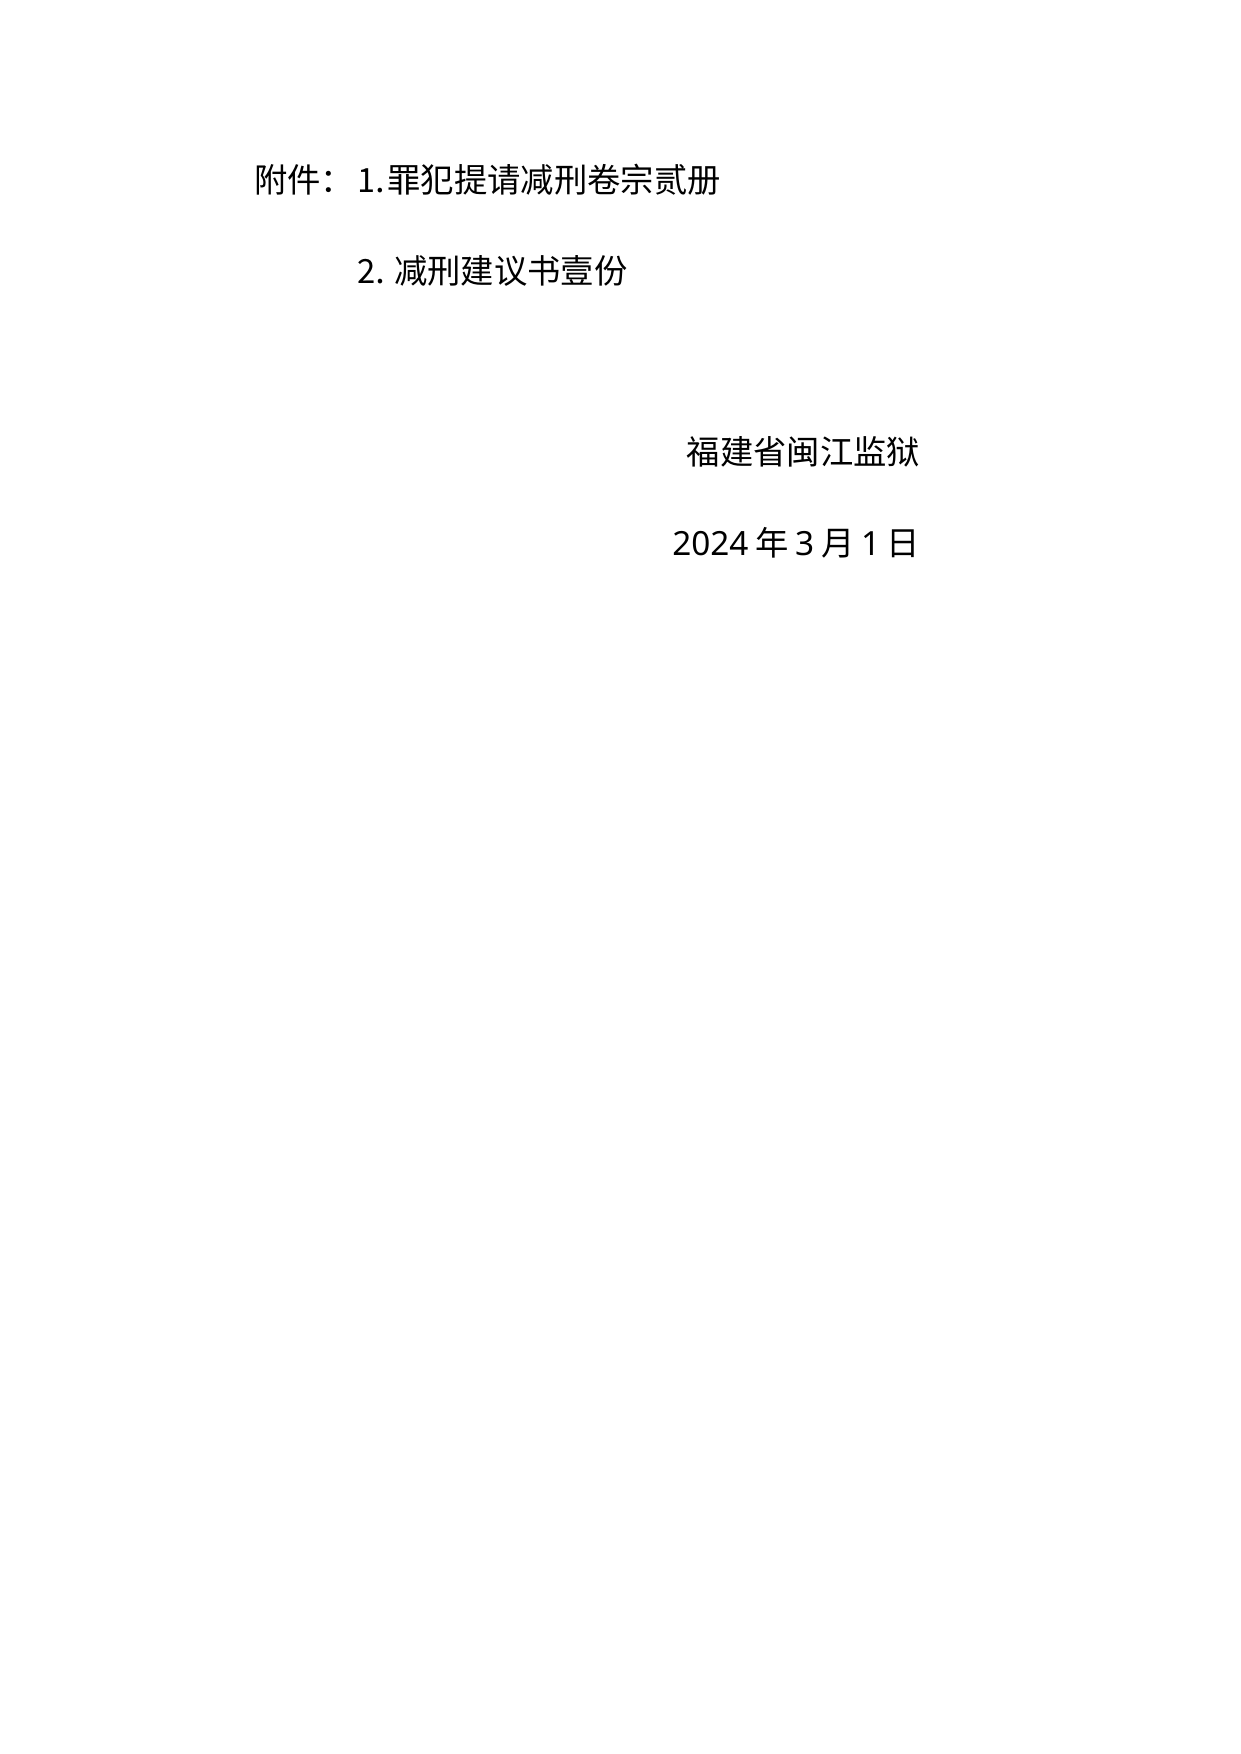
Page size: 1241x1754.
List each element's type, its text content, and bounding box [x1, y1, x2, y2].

text 附件：⒈罪犯提请减刑卷宗贰册 [254, 133, 1053, 223]
text 2024年3月1日 [187, 495, 920, 586]
text 福建省闽江监狱 [187, 404, 920, 495]
text ⒉减刑建议书壹份 [254, 223, 1053, 314]
